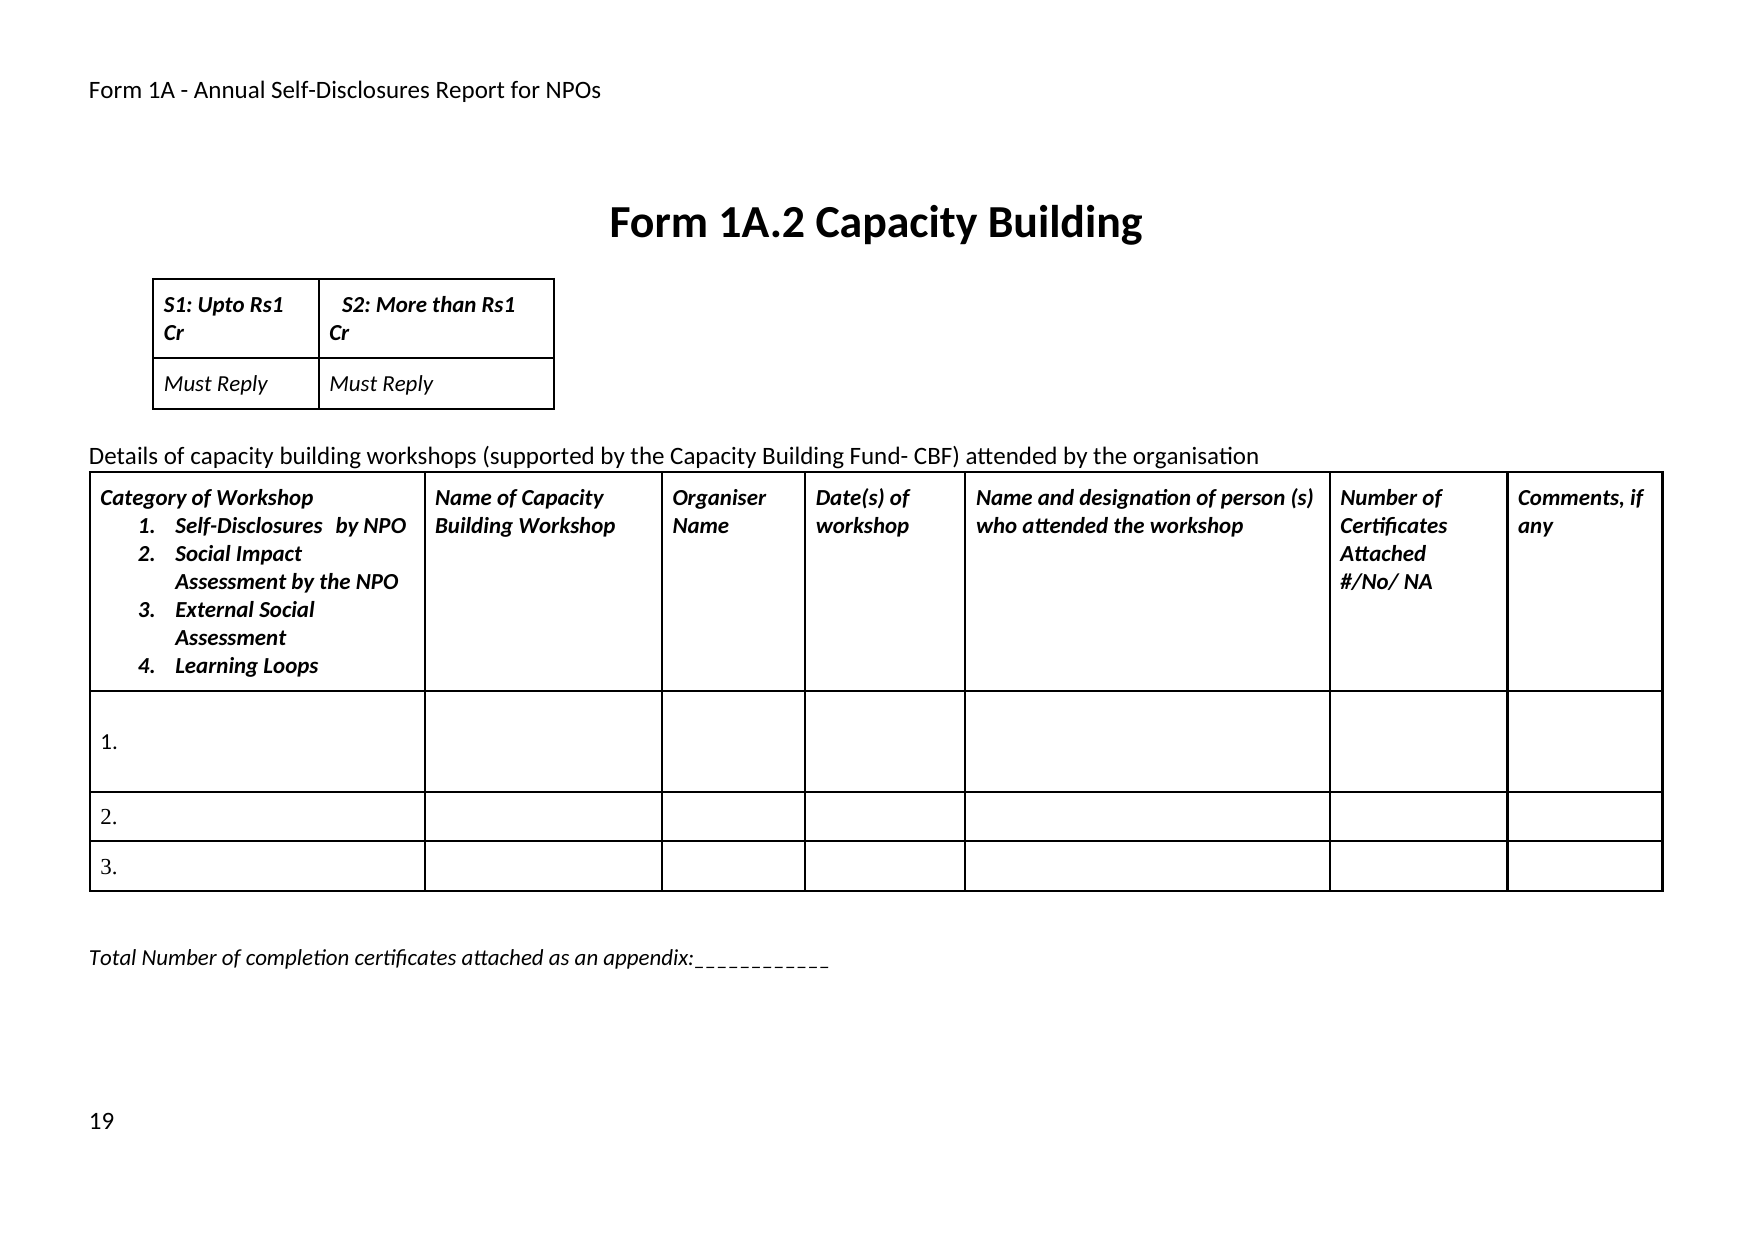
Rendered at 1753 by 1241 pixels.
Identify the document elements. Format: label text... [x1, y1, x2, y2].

table_cell Must Reply [154, 359, 318, 408]
table_header Name of Capacity Building Workshop [426, 473, 661, 690]
table_header Comments, if any [1509, 473, 1661, 690]
table_cell 2. [91, 793, 424, 840]
text Total Number of completion certificates attached as an appendix:____________ [89, 943, 1663, 971]
table_header S1: Upto Rs1 Cr [154, 280, 318, 357]
table_header S2: More than Rs1 Cr [320, 280, 553, 357]
table_cell [663, 692, 804, 791]
table_cell [1509, 842, 1661, 889]
table_cell [806, 793, 964, 840]
table_cell [1331, 692, 1506, 791]
table_header Number of Certificates Attached #/No/ NA [1331, 473, 1506, 690]
table_cell 1. [91, 692, 424, 791]
table_header Organiser Name [663, 473, 804, 690]
table_cell 3. [91, 842, 424, 889]
table_cell [966, 692, 1329, 791]
table_cell [426, 692, 661, 791]
table_cell [663, 842, 804, 889]
table_cell [806, 692, 964, 791]
table_cell [1331, 793, 1506, 840]
table_cell [426, 842, 661, 889]
text Details of capacity building workshops (supported by the Capacity Building Fund- CBF) attended by the organisation [89, 440, 1663, 471]
table_cell [806, 842, 964, 889]
table_header Name and designation of person (s) who attended the workshop [966, 473, 1329, 690]
subtitle Form 1A.2 Capacity Building [89, 193, 1663, 249]
table_cell Must Reply [320, 359, 553, 408]
table_cell [1331, 842, 1506, 889]
table_cell [966, 793, 1329, 840]
table_cell [1509, 692, 1661, 791]
table_cell [663, 793, 804, 840]
table_cell [966, 842, 1329, 889]
table_cell [426, 793, 661, 840]
table_header Category of Workshop Self-Disclosures by NPO Social Impact Assessment by the NPO External Social Assessment Learning Loops [91, 473, 424, 690]
table_cell [1509, 793, 1661, 840]
table_header Date(s) of workshop [806, 473, 964, 690]
